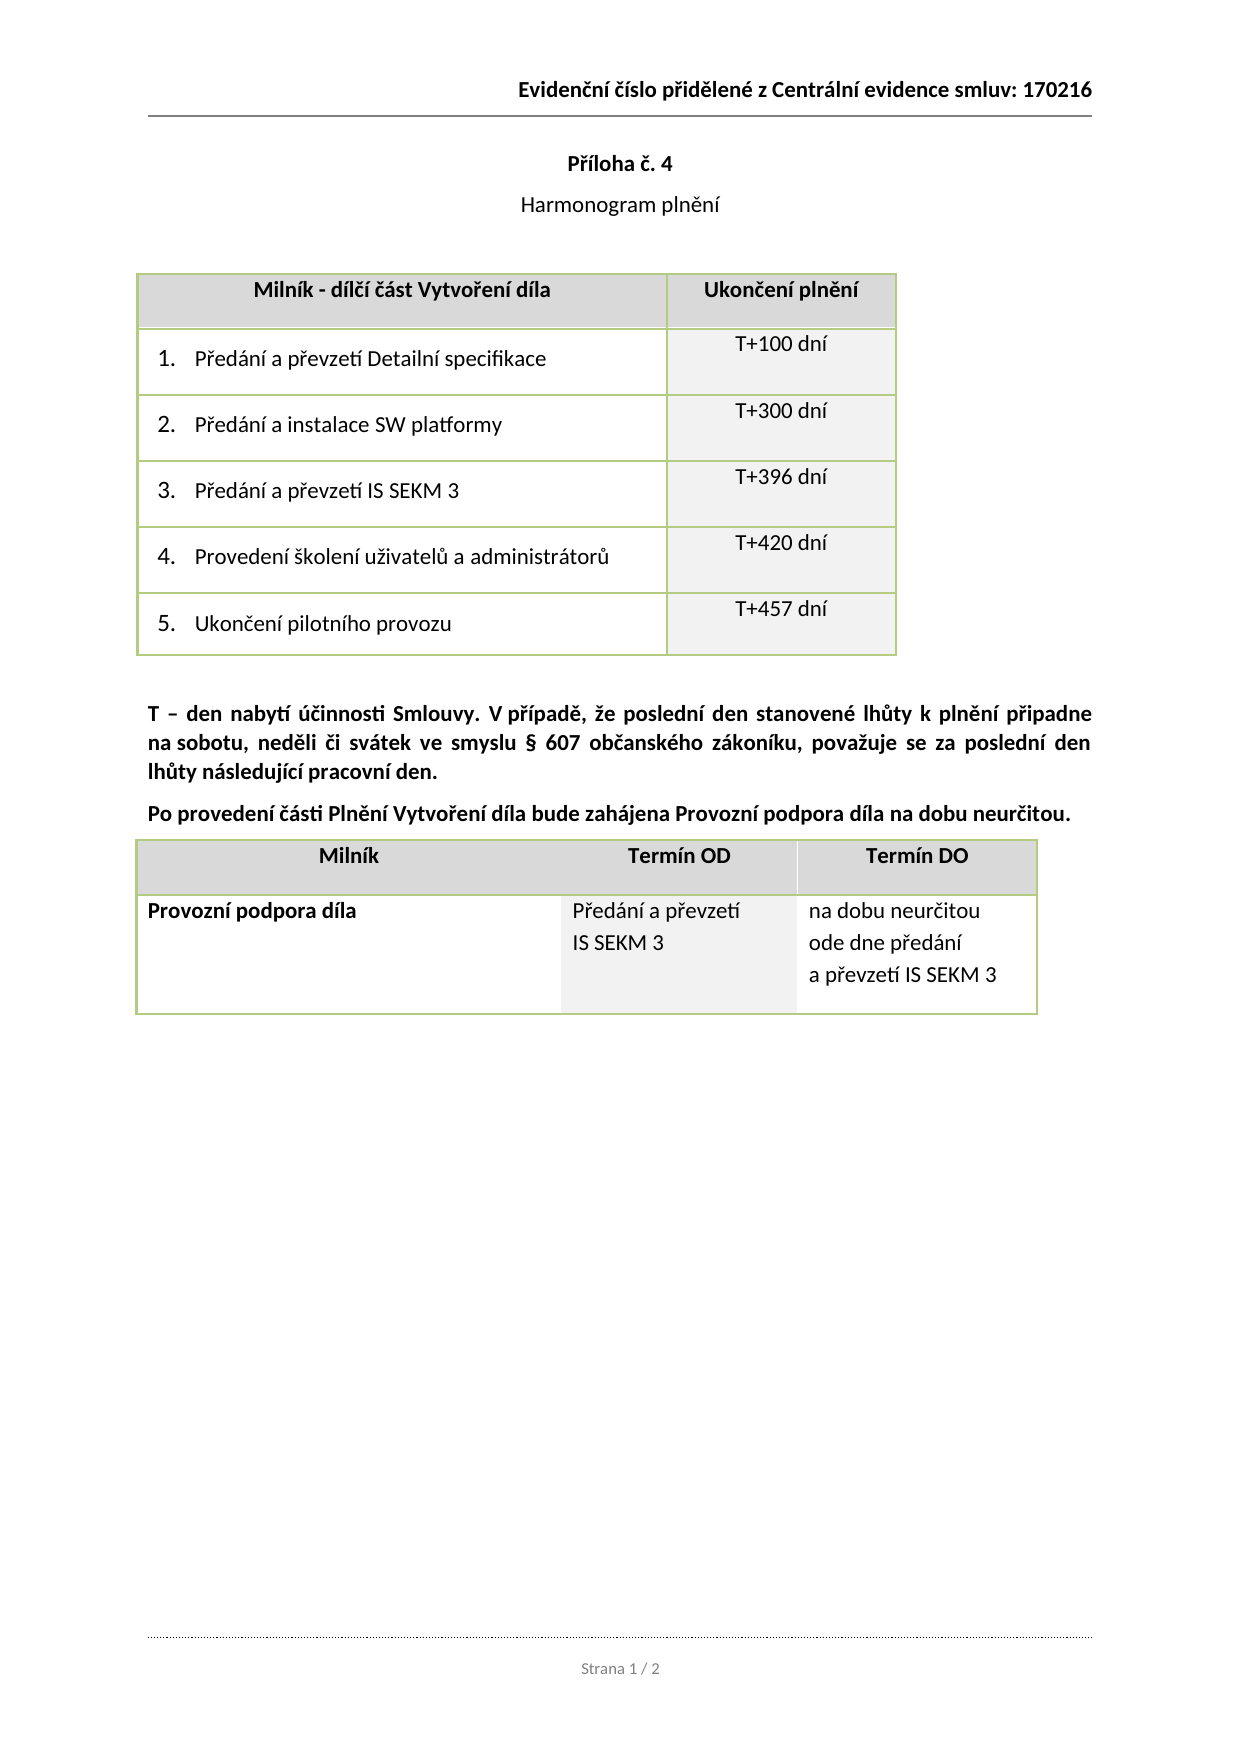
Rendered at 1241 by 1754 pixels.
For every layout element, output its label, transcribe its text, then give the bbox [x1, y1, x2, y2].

table_cell Ukončení pilotního provozu [139, 594, 666, 654]
table_header Ukončení plnění [668, 275, 895, 327]
table_header Milník [138, 841, 561, 894]
text Příloha č. 4 [148, 148, 1092, 177]
table_cell Předání a převzetí Detailní specifikace [139, 330, 666, 394]
table_cell Předání a převzetí IS SEKM 3 [561, 896, 797, 1013]
table_cell T+420 dní [668, 528, 895, 592]
table_cell Provozní podpora díla [138, 896, 561, 1013]
text Harmonogram plnění [148, 189, 1092, 218]
table_header Milník - dílčí část Vytvoření díla [139, 275, 666, 327]
table_cell T+457 dní [668, 594, 895, 654]
table_cell T+396 dní [668, 462, 895, 526]
table_cell Předání a instalace SW platformy [139, 396, 666, 460]
table_header Termín DO [798, 841, 1036, 894]
table_cell T+300 dní [668, 396, 895, 460]
table_cell na dobu neurčitou ode dne předání a převzetí IS SEKM 3 [798, 896, 1036, 1013]
table_header Termín OD [561, 841, 797, 894]
table_cell Předání a převzetí IS SEKM 3 [139, 462, 666, 526]
text T – den nabytí účinnosti Smlouvy. V případě, že poslední den stanovené lhůty k plnění připadne na sobotu, neděli či svátek ve smyslu § 607 občanského zákoníku, považuje se za poslední den lhůty následující pracovní den. [148, 698, 1092, 785]
table_cell T+100 dní [668, 330, 895, 394]
table_cell Provedení školení uživatelů a administrátorů [139, 528, 666, 592]
text Po provedení části Plnění Vytvoření díla bude zahájena Provozní podpora díla na dobu neurčitou. [148, 798, 1092, 827]
